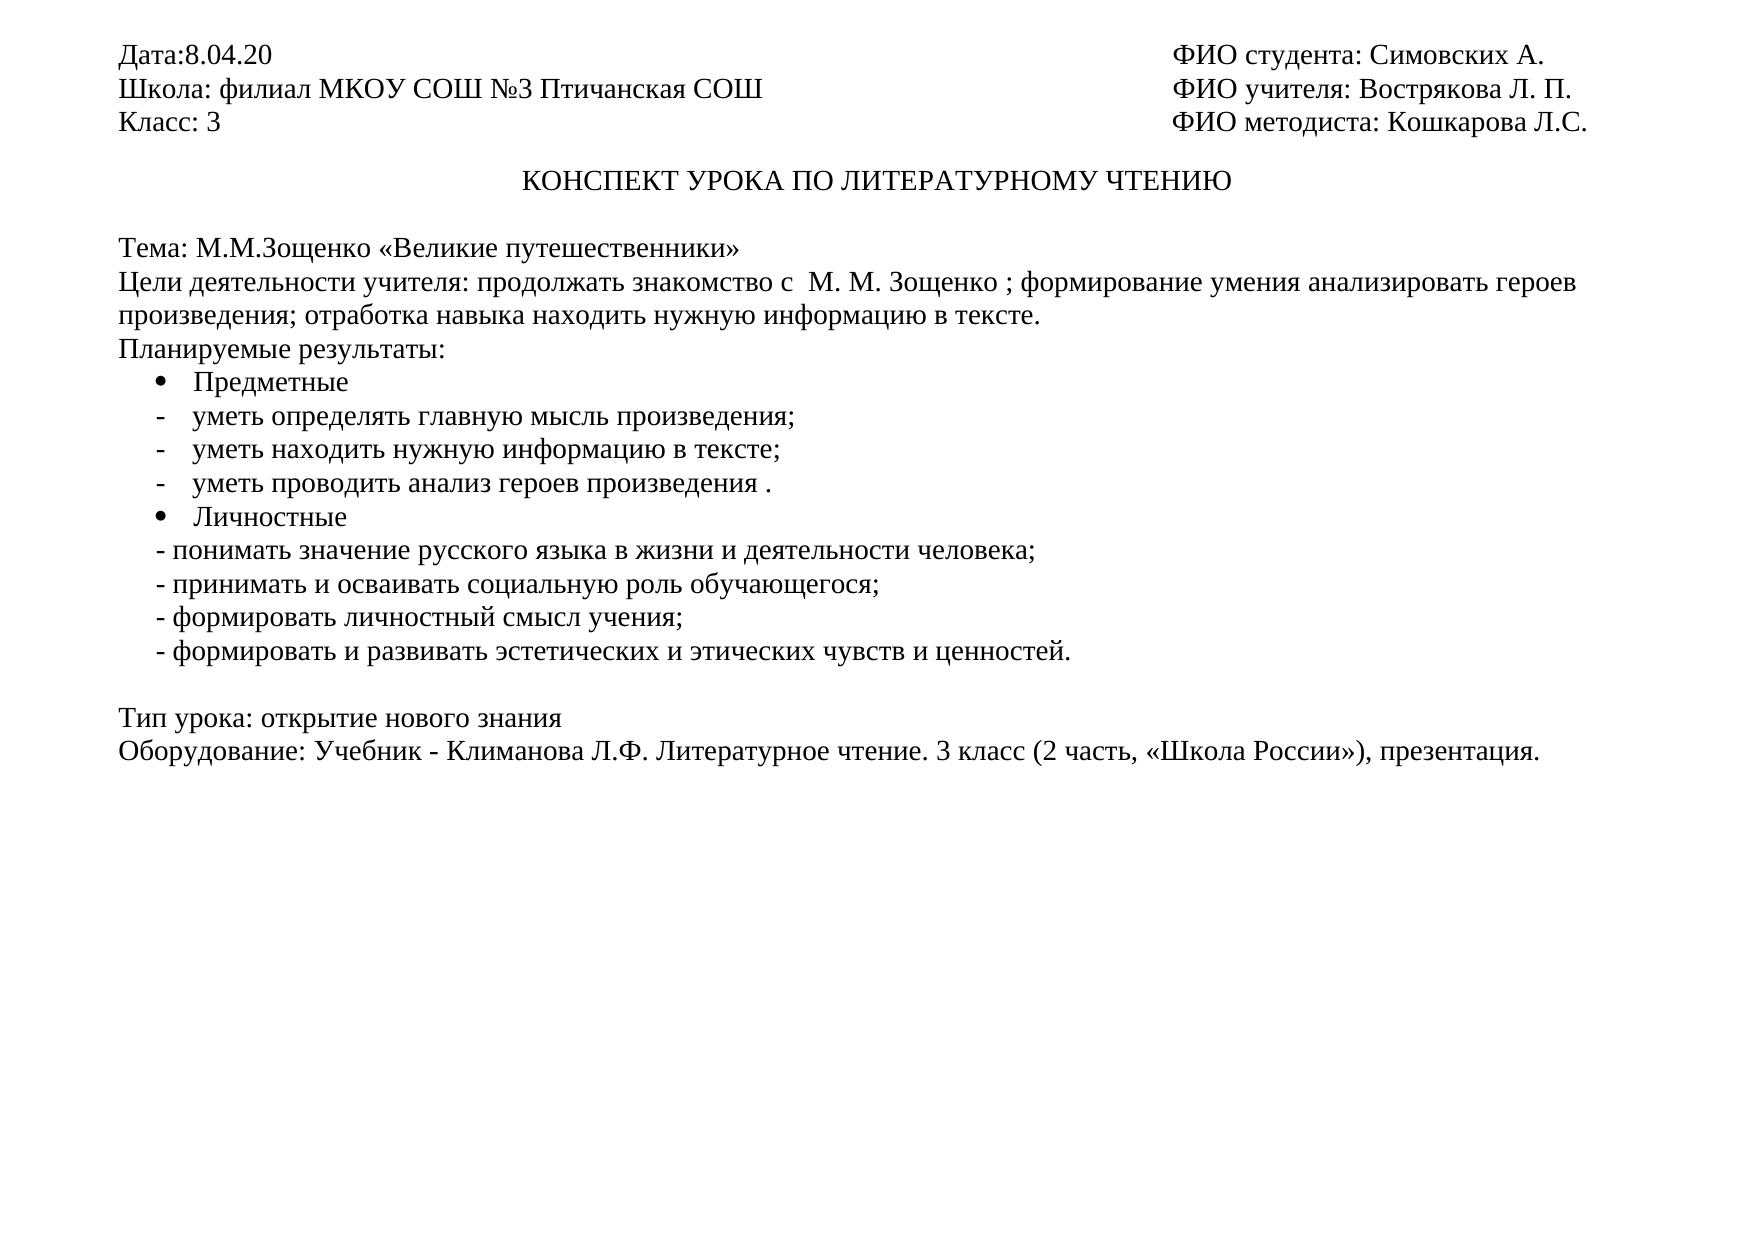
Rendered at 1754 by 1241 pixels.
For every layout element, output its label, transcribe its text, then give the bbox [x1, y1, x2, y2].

text Школа: филиал МКОУ СОШ №3 Птичанская СОШ ФИО учителя: Вострякова Л. П. [118, 71, 1636, 104]
list Предметные [156, 364, 1636, 398]
text - понимать значение русского языка в жизни и деятельности человека; [156, 532, 1636, 566]
text - уметь определять главную мысль произведения; [156, 398, 1636, 432]
text Класс: 3 ФИО методиста: Кошкарова Л.С. [118, 104, 1636, 138]
list Личностные [156, 499, 1636, 532]
text Планируемые результаты: [118, 331, 1636, 364]
text Тип урока: открытие нового знания [118, 700, 1636, 733]
text - уметь проводить анализ героев произведения . [156, 465, 1636, 499]
text - формировать и развивать эстетических и этических чувств и ценностей. [156, 633, 1636, 666]
text Оборудование: Учебник - Климанова Л.Ф. Литературное чтение. 3 класс (2 часть, «Школа России»), презентация. [118, 733, 1636, 767]
text Цели деятельности учителя: продолжать знакомство с М. М. Зощенко ; формирование умения анализировать героев произведения; отработка навыка находить нужную информацию в тексте. [118, 264, 1636, 331]
text Тема: М.М.Зощенко «Великие путешественники» [118, 230, 1636, 264]
text - уметь находить нужную информацию в тексте; [156, 432, 1636, 465]
text - принимать и осваивать социальную роль обучающегося; [156, 566, 1636, 599]
text Дата:8.04.20 ФИО студента: Симовских А. [118, 37, 1636, 71]
text - формировать личностный смысл учения; [156, 599, 1636, 633]
text КОНСПЕКТ УРОКА ПО ЛИТЕРАТУРНОМУ ЧТЕНИЮ [118, 163, 1636, 197]
